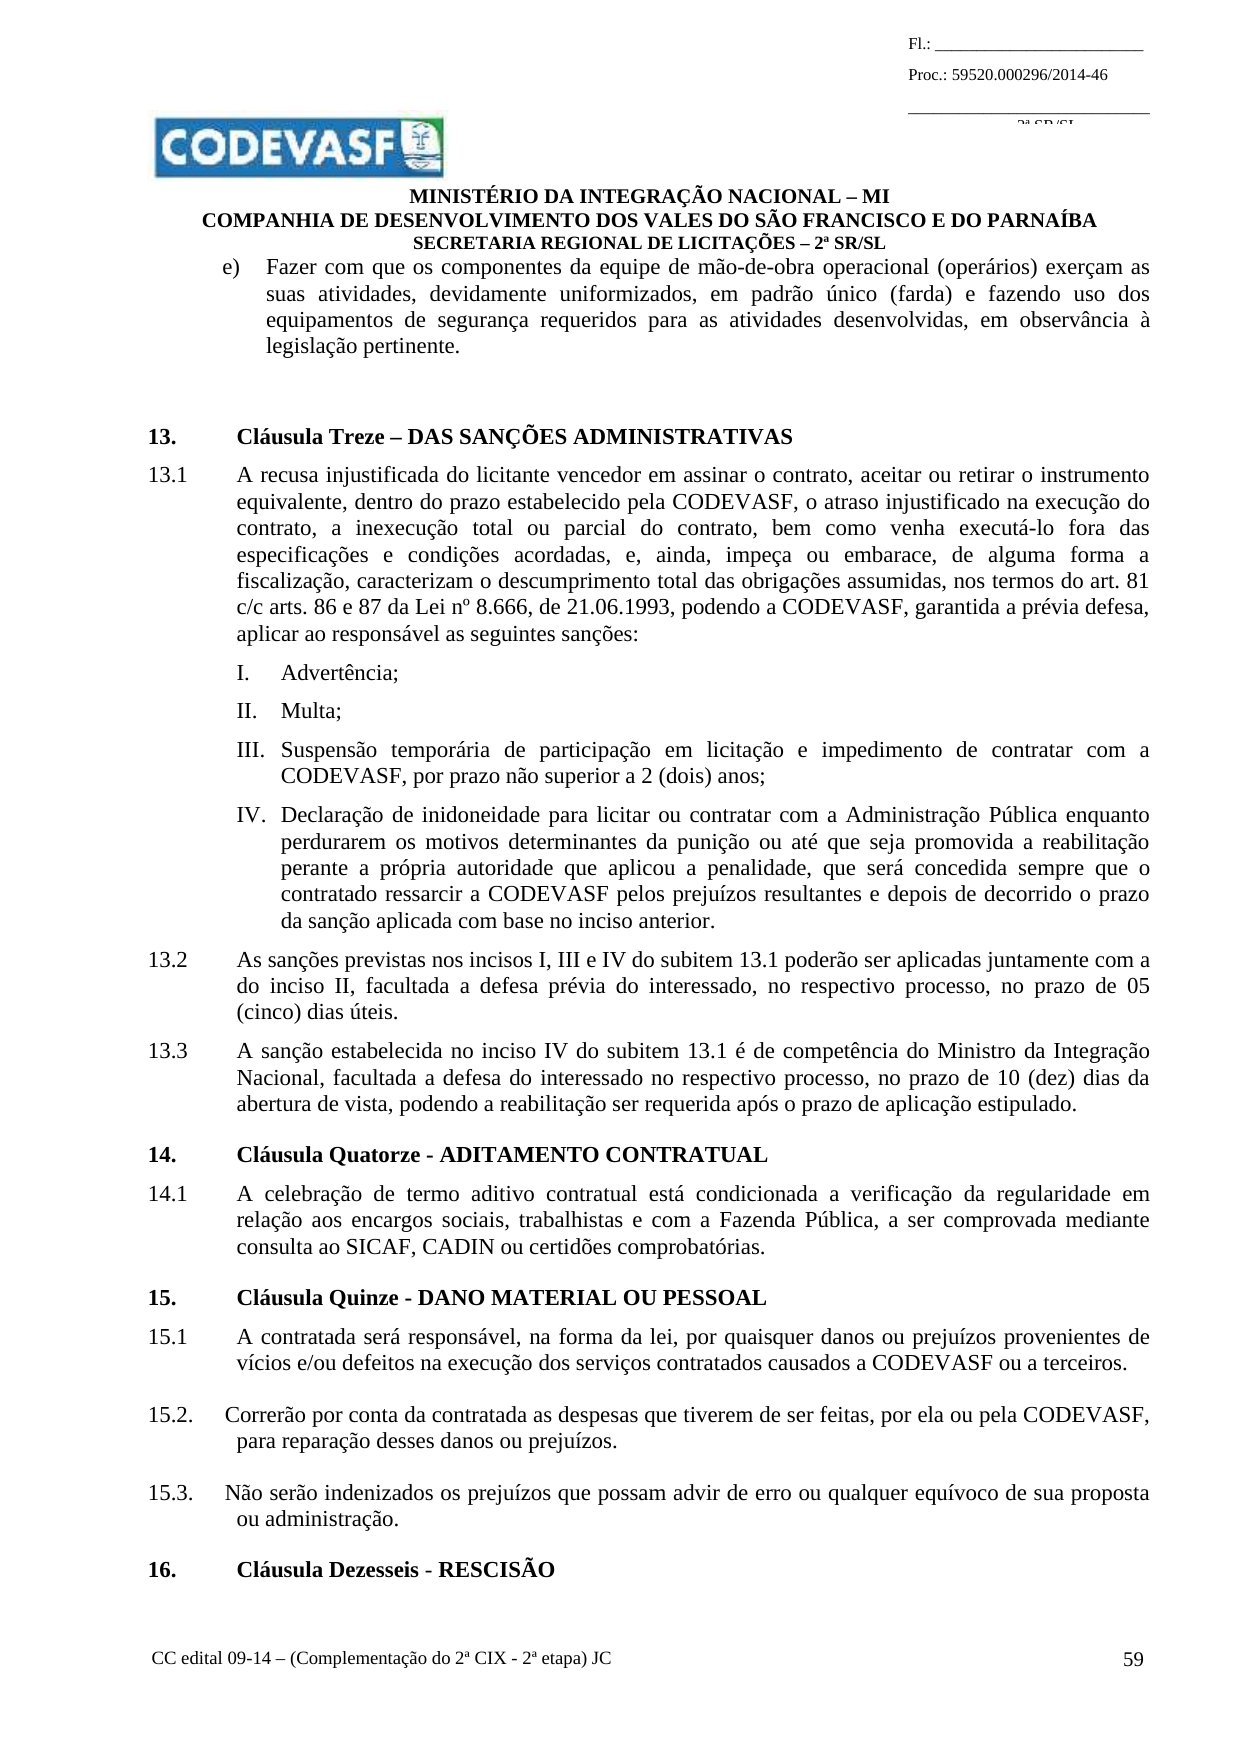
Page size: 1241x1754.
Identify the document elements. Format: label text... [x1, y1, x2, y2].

list Cláusula Quinze - DANO MATERIAL OU PESSOAL [148, 1284, 1152, 1311]
list Não serão indenizados os prejuízos que possam advir de erro ou qualquer equívoco de sua proposta ou administração. [148, 1478, 1152, 1531]
list Correrão por conta da contratada as despesas que tiverem de ser feitas, por ela ou pela CODEVASF, para reparação desses danos ou prejuízos. [148, 1401, 1152, 1453]
picture [147, 110, 450, 184]
list Cláusula Dezesseis - RESCISÃO [148, 1556, 1152, 1583]
list Multa; [236, 697, 1152, 724]
list Declaração de inidoneidade para licitar ou contratar com a Administração Pública enquanto perdurarem os motivos determinantes da punição ou até que seja promovida a reabilitação perante a própria autoridade que aplicou a penalidade, que será concedida sempre que o contratado ressarcir a CODEVASF pelos prejuízos resultantes e depois de decorrido o prazo da sanção aplicada com base no inciso anterior. [236, 801, 1152, 933]
list A celebração de termo aditivo contratual está condicionada a verificação da regularidade em relação aos encargos sociais, trabalhistas e com a Fazenda Pública, a ser comprovada mediante consulta ao SICAF, CADIN ou certidões comprobatórias. [148, 1180, 1152, 1259]
list Cláusula Treze – DAS SANÇÕES ADMINISTRATIVAS [148, 423, 1152, 449]
list Cláusula Quatorze - ADITAMENTO CONTRATUAL [148, 1141, 1152, 1168]
list Advertência; [236, 658, 1152, 685]
list As sanções previstas nos incisos I, III e IV do subitem 13.1 poderão ser aplicadas juntamente com a do inciso II, facultada a defesa prévia do interessado, no respectivo processo, no prazo de 05 (cinco) dias úteis. [148, 946, 1152, 1025]
list A recusa injustificada do licitante vencedor em assinar o contrato, aceitar ou retirar o instrumento equivalente, dentro do prazo estabelecido pela CODEVASF, o atraso injustificado na execução do contrato, a inexecução total ou parcial do contrato, bem como venha executá-lo fora das especificações e condições acordadas, e, ainda, impeça ou embarace, de alguma forma a fiscalização, caracterizam o descumprimento total das obrigações assumidas, nos termos do art. 81 c/c arts. 86 e 87 da Lei nº 8.666, de 21.06.1993, podendo a CODEVASF, garantida a prévia defesa, aplicar ao responsável as seguintes sanções: [148, 462, 1152, 646]
list A sanção estabelecida no inciso IV do subitem 13.1 é de competência do Ministro da Integração Nacional, facultada a defesa do interessado no respectivo processo, no prazo de 10 (dez) dias da abertura de vista, podendo a reabilitação ser requerida após o prazo de aplicação estipulado. [148, 1037, 1152, 1116]
list A contratada será responsável, na forma da lei, por quaisquer danos ou prejuízos provenientes de vícios e/ou defeitos na execução dos serviços contratados causados a CODEVASF ou a terceiros. [148, 1323, 1152, 1376]
list Fazer com que os componentes da equipe de mão-de-obra operacional (operários) exerçam as suas atividades, devidamente uniformizados, em padrão único (farda) e fazendo uso dos equipamentos de segurança requeridos para as atividades desenvolvidas, em observância à legislação pertinente. [222, 253, 1152, 359]
list Suspensão temporária de participação em licitação e impedimento de contratar com a CODEVASF, por prazo não superior a 2 (dois) anos; [236, 736, 1152, 789]
